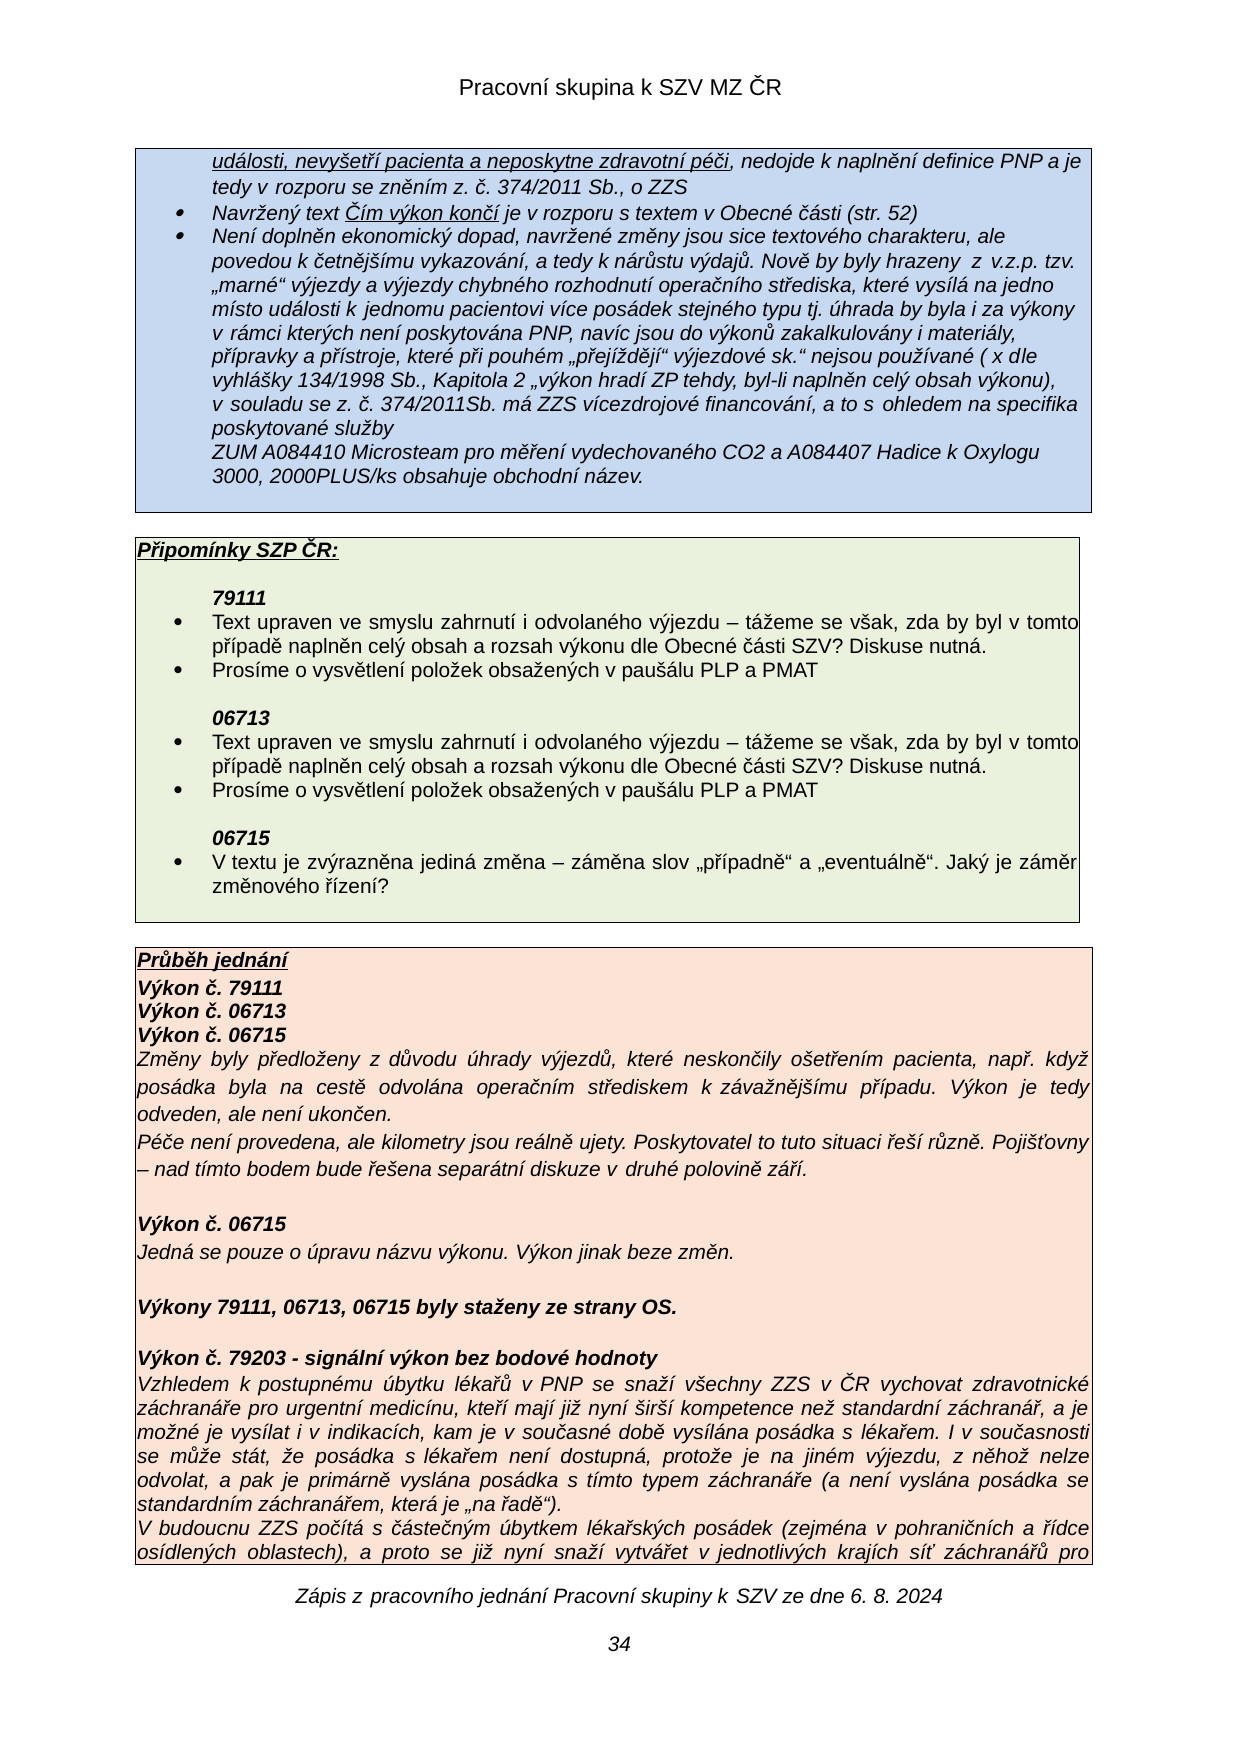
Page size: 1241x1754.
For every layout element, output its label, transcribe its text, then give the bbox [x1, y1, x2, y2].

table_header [136, 149, 1091, 512]
table_header Připomínky SZP ČR: 79111 Text upraven ve smyslu zahrnutí i odvolaného výjezdu – tážeme se však, zda by byl v tomto případě naplněn celý obsah a rozsah výkonu dle Obecné části SZV? Diskuse nutná. Prosíme o vysvětlení položek obsažených v paušálu PLP a PMAT 06713 Text upraven ve smyslu zahrnutí i odvolaného výjezdu – tážeme se však, zda by byl v tomto případě naplněn celý obsah a rozsah výkonu dle Obecné části SZV? Diskuse nutná. Prosíme o vysvětlení položek obsažených v paušálu PLP a PMAT 06715 V textu je zvýrazněna jediná změna – záměna slov „případně“ a „eventuálně“. Jaký je záměr změnového řízení? [136, 538, 1079, 922]
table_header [136, 948, 1092, 1564]
